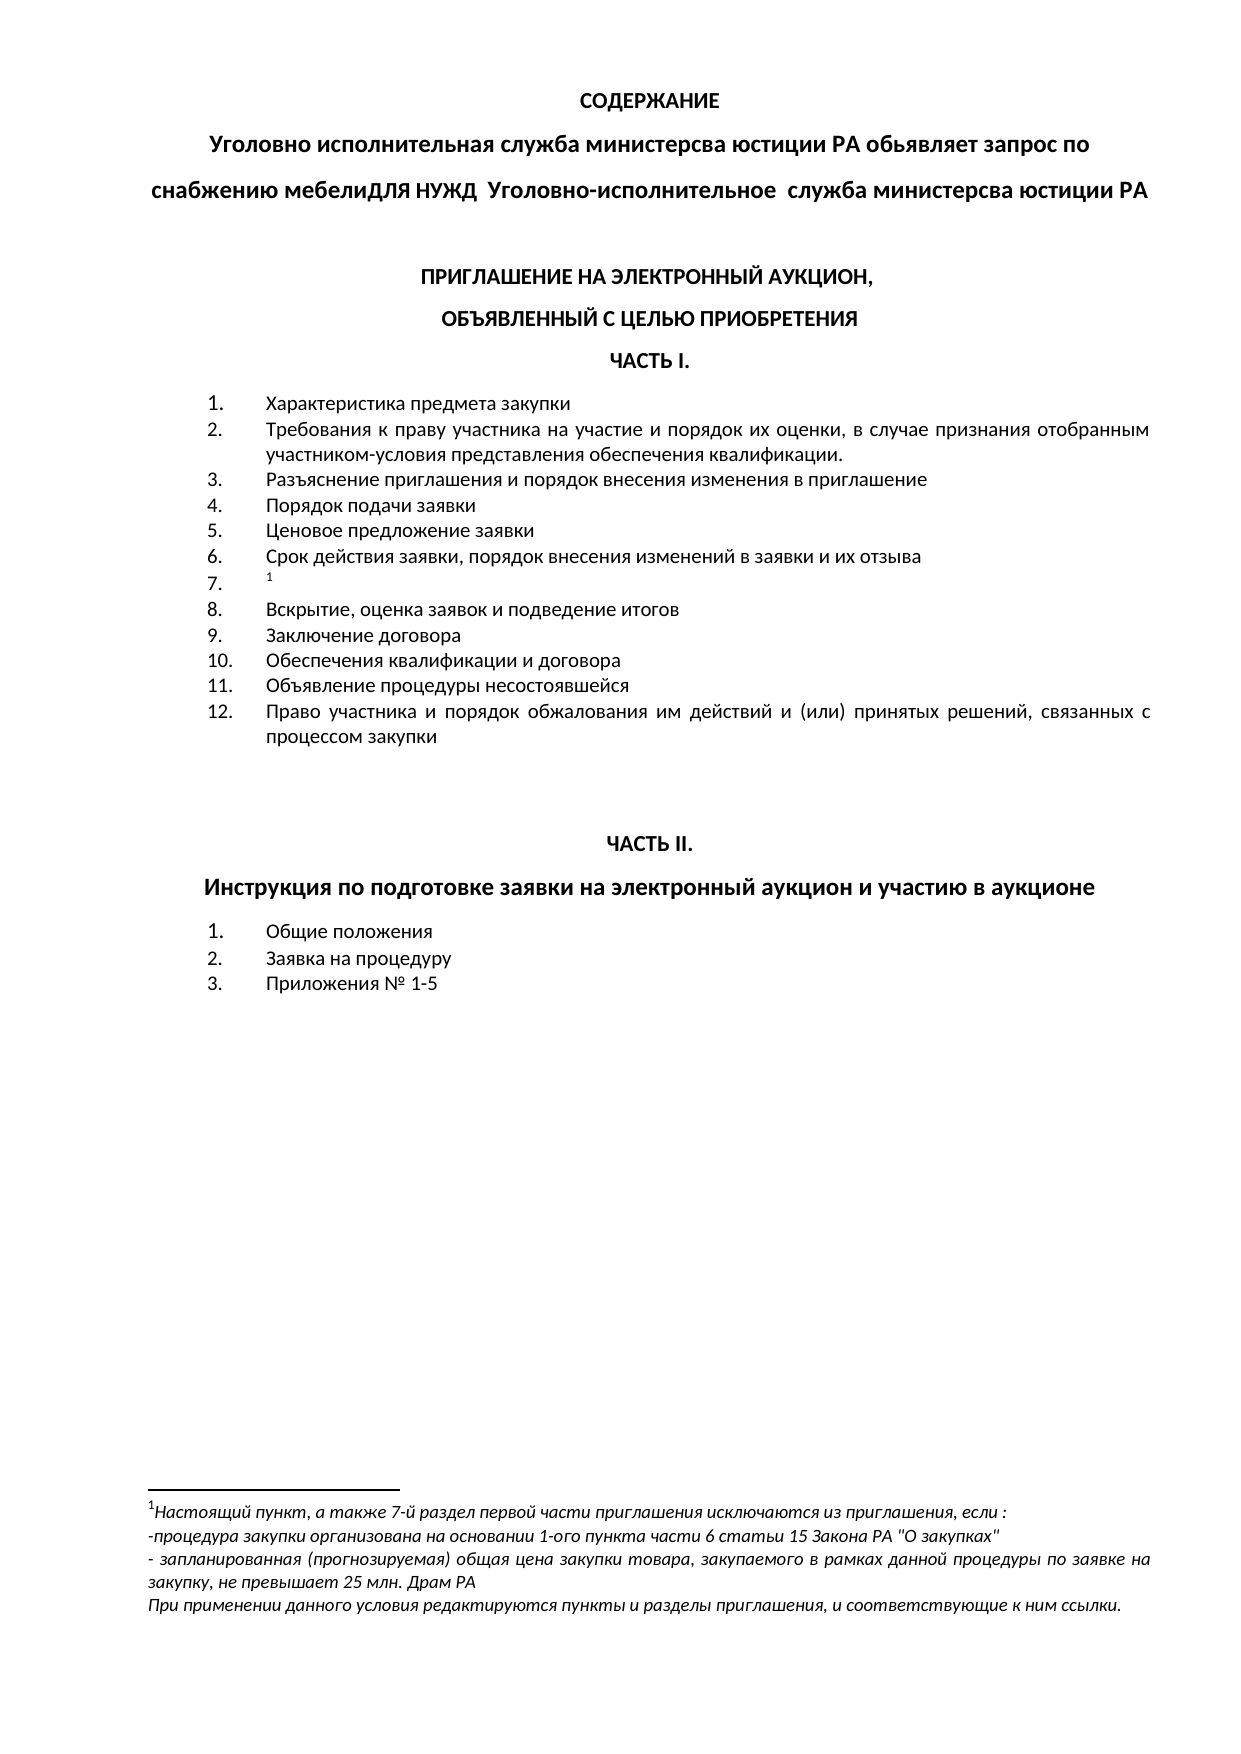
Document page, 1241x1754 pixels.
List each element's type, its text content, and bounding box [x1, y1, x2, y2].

text СОДЕРЖАНИЕ [148, 86, 1152, 114]
text 2. Требования к праву участника на участие и порядок их оценки, в случае признания отобранным участником-условия представления обеспечения квалификации. [207, 416, 1152, 467]
text ПРИГЛАШЕНИЕ НА ЭЛЕКТРОННЫЙ АУКЦИОН, ОБЪЯВЛЕННЫЙ С ЦЕЛЬЮ ПРИОБРЕТЕНИЯ [148, 262, 1152, 332]
text 1. Общие положения [207, 917, 1152, 945]
text 12. Право участника и порядок обжалования им действий и (или) принятых решений, связанных с процессом закупки [207, 698, 1152, 749]
text 4. Порядок подачи заявки [207, 492, 1152, 517]
text 2. Заявка на процедуру [207, 945, 1152, 970]
text 3. Приложения № 1-5 [207, 970, 1152, 996]
text 6. Срок действия заявки, порядок внесения изменений в заявки и их отзыва [207, 543, 1152, 568]
text 11. Объявление процедуры несостоявшейся [207, 673, 1152, 698]
text 10. Обеспечения квалификации и договора [207, 647, 1152, 673]
text 7. [207, 568, 1152, 596]
text ЧАСТЬ I. [148, 346, 1152, 374]
text 3. Разъяснение приглашения и порядок внесения изменения в приглашение [207, 467, 1152, 492]
text Уголовно исполнительная служба министерсва юстиции РА обьявляет запрос по снабжению мебелиДЛЯ НУЖД Уголовно-исполнительное служба министерсва юстиции РА [148, 128, 1152, 205]
text 8. Вскрытие, оценка заявок и подведение итогов [207, 596, 1152, 622]
text 9. Заключение договора [207, 622, 1152, 647]
text Инструкция по подготовке заявки на электронный аукцион и участию в аукционе [148, 871, 1152, 901]
text 1. Характеристика предмета закупки [207, 388, 1152, 416]
text 5. Ценовое предложение заявки [207, 517, 1152, 543]
text ЧАСТЬ II. [148, 829, 1152, 857]
